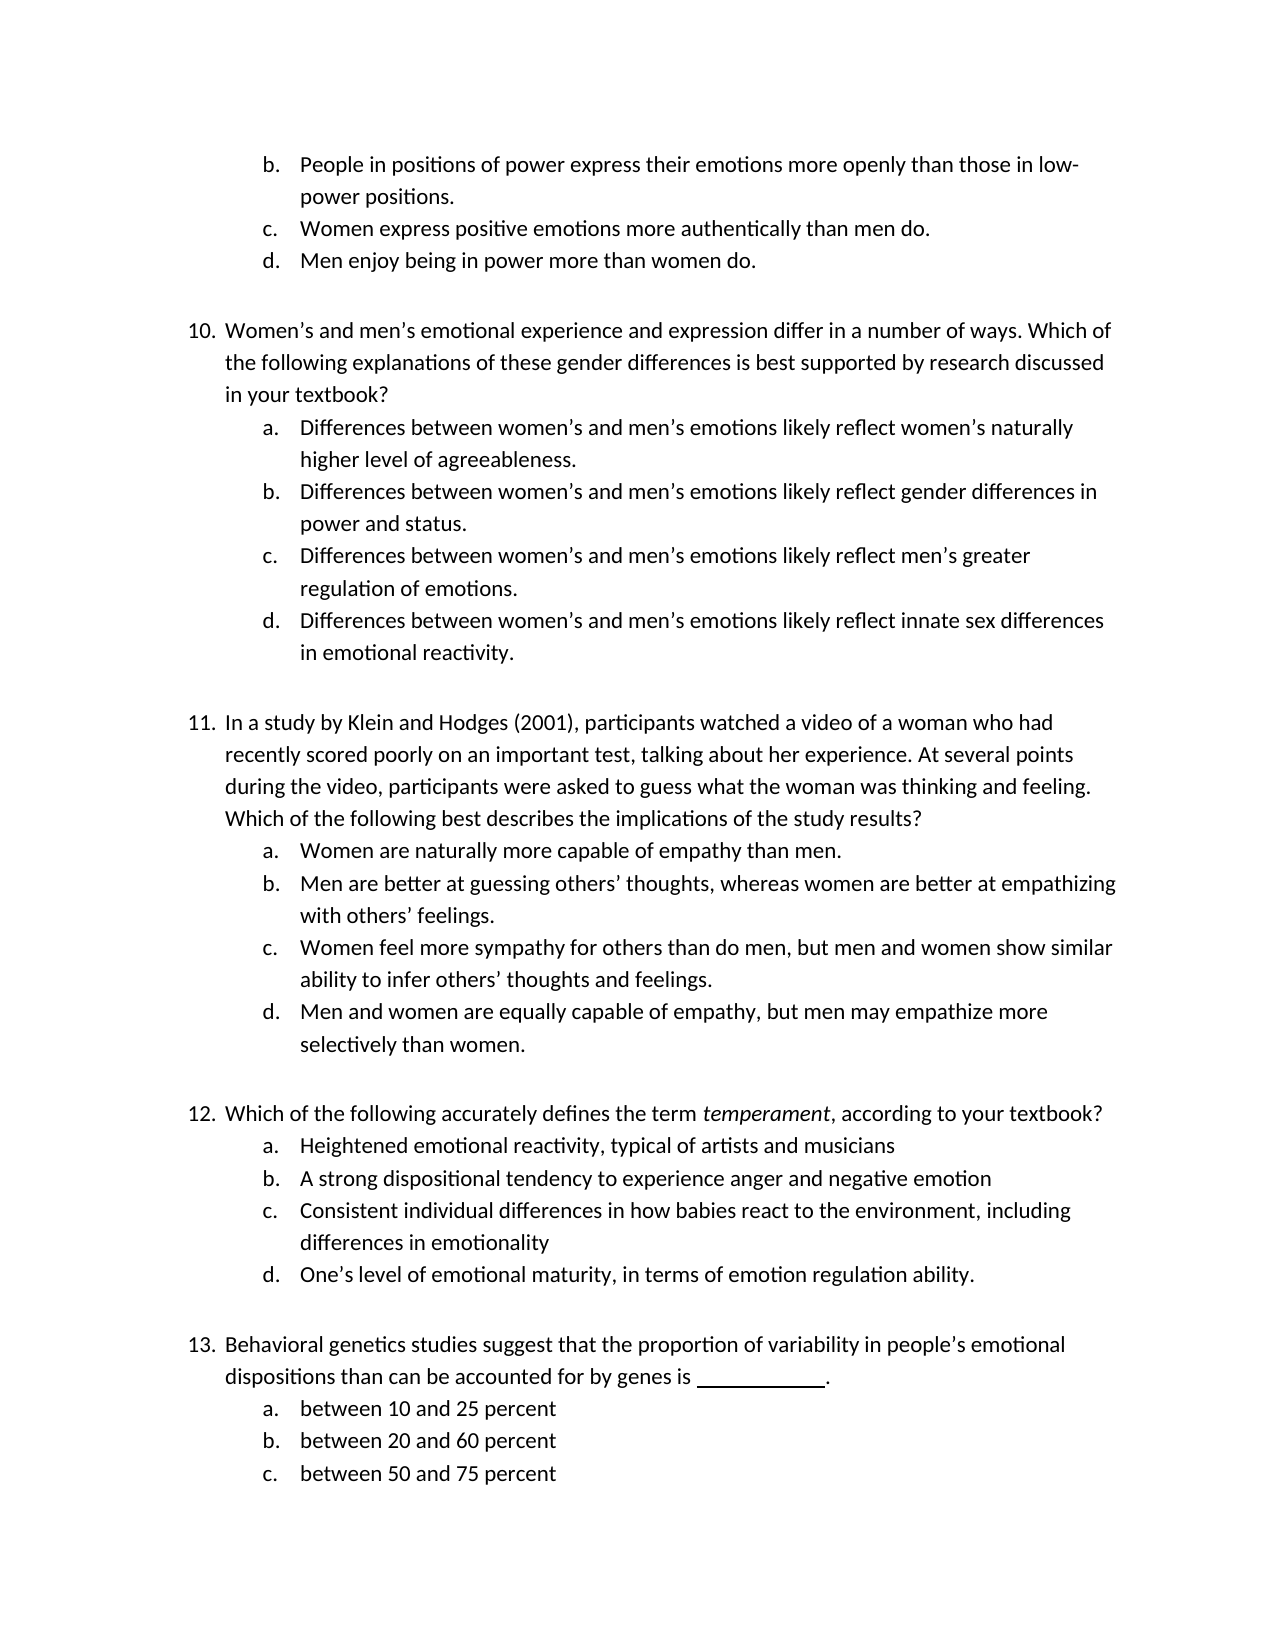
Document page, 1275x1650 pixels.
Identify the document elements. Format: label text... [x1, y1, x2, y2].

list Which of the following accurately defines the term temperament, according to your textbook? [187, 1099, 1125, 1127]
list Women are naturally more capable of empathy than men. [262, 837, 1125, 864]
list People in positions of power express their emotions more openly than those in low-power positions. [262, 150, 1125, 210]
list One’s level of emotional maturity, in terms of emotion regulation ability. [262, 1260, 1125, 1288]
list Women’s and men’s emotional experience and expression differ in a number of ways. Which of the following explanations of these gender differences is best supported by research discussed in your textbook? [187, 316, 1125, 409]
list In a study by Klein and Hodges (2001), participants watched a video of a woman who had recently scored poorly on an important test, talking about her experience. At several points during the video, participants were asked to guess what the woman was thinking and feeling. Which of the following best describes the implications of the study results? [187, 708, 1125, 832]
list Differences between women’s and men’s emotions likely reflect men’s greater regulation of emotions. [262, 542, 1125, 602]
list Differences between women’s and men’s emotions likely reflect women’s naturally higher level of agreeableness. [262, 413, 1125, 473]
list Women express positive emotions more authentically than men do. [262, 214, 1125, 242]
list Women feel more sympathy for others than do men, but men and women show similar ability to infer others’ thoughts and feelings. [262, 933, 1125, 993]
list Behavioral genetics studies suggest that the proportion of variability in people’s emotional dispositions than can be accounted for by genes is . [187, 1330, 1125, 1390]
list Heightened emotional reactivity, typical of artists and musicians [262, 1132, 1125, 1159]
list Men are better at guessing others’ thoughts, whereas women are better at empathizing with others’ feelings. [262, 869, 1125, 929]
list Consistent individual differences in how babies react to the environment, including differences in emotionality [262, 1196, 1125, 1256]
list Men enjoy being in power more than women do. [262, 247, 1125, 274]
list Men and women are equally capable of empathy, but men may empathize more selectively than women. [262, 997, 1125, 1058]
list between 10 and 25 percent [262, 1394, 1125, 1422]
list Differences between women’s and men’s emotions likely reflect innate sex differences in emotional reactivity. [262, 606, 1125, 666]
list A strong dispositional tendency to experience anger and negative emotion [262, 1164, 1125, 1192]
list between 50 and 75 percent [262, 1459, 1125, 1487]
list Differences between women’s and men’s emotions likely reflect gender differences in power and status. [262, 477, 1125, 537]
list between 20 and 60 percent [262, 1427, 1125, 1454]
